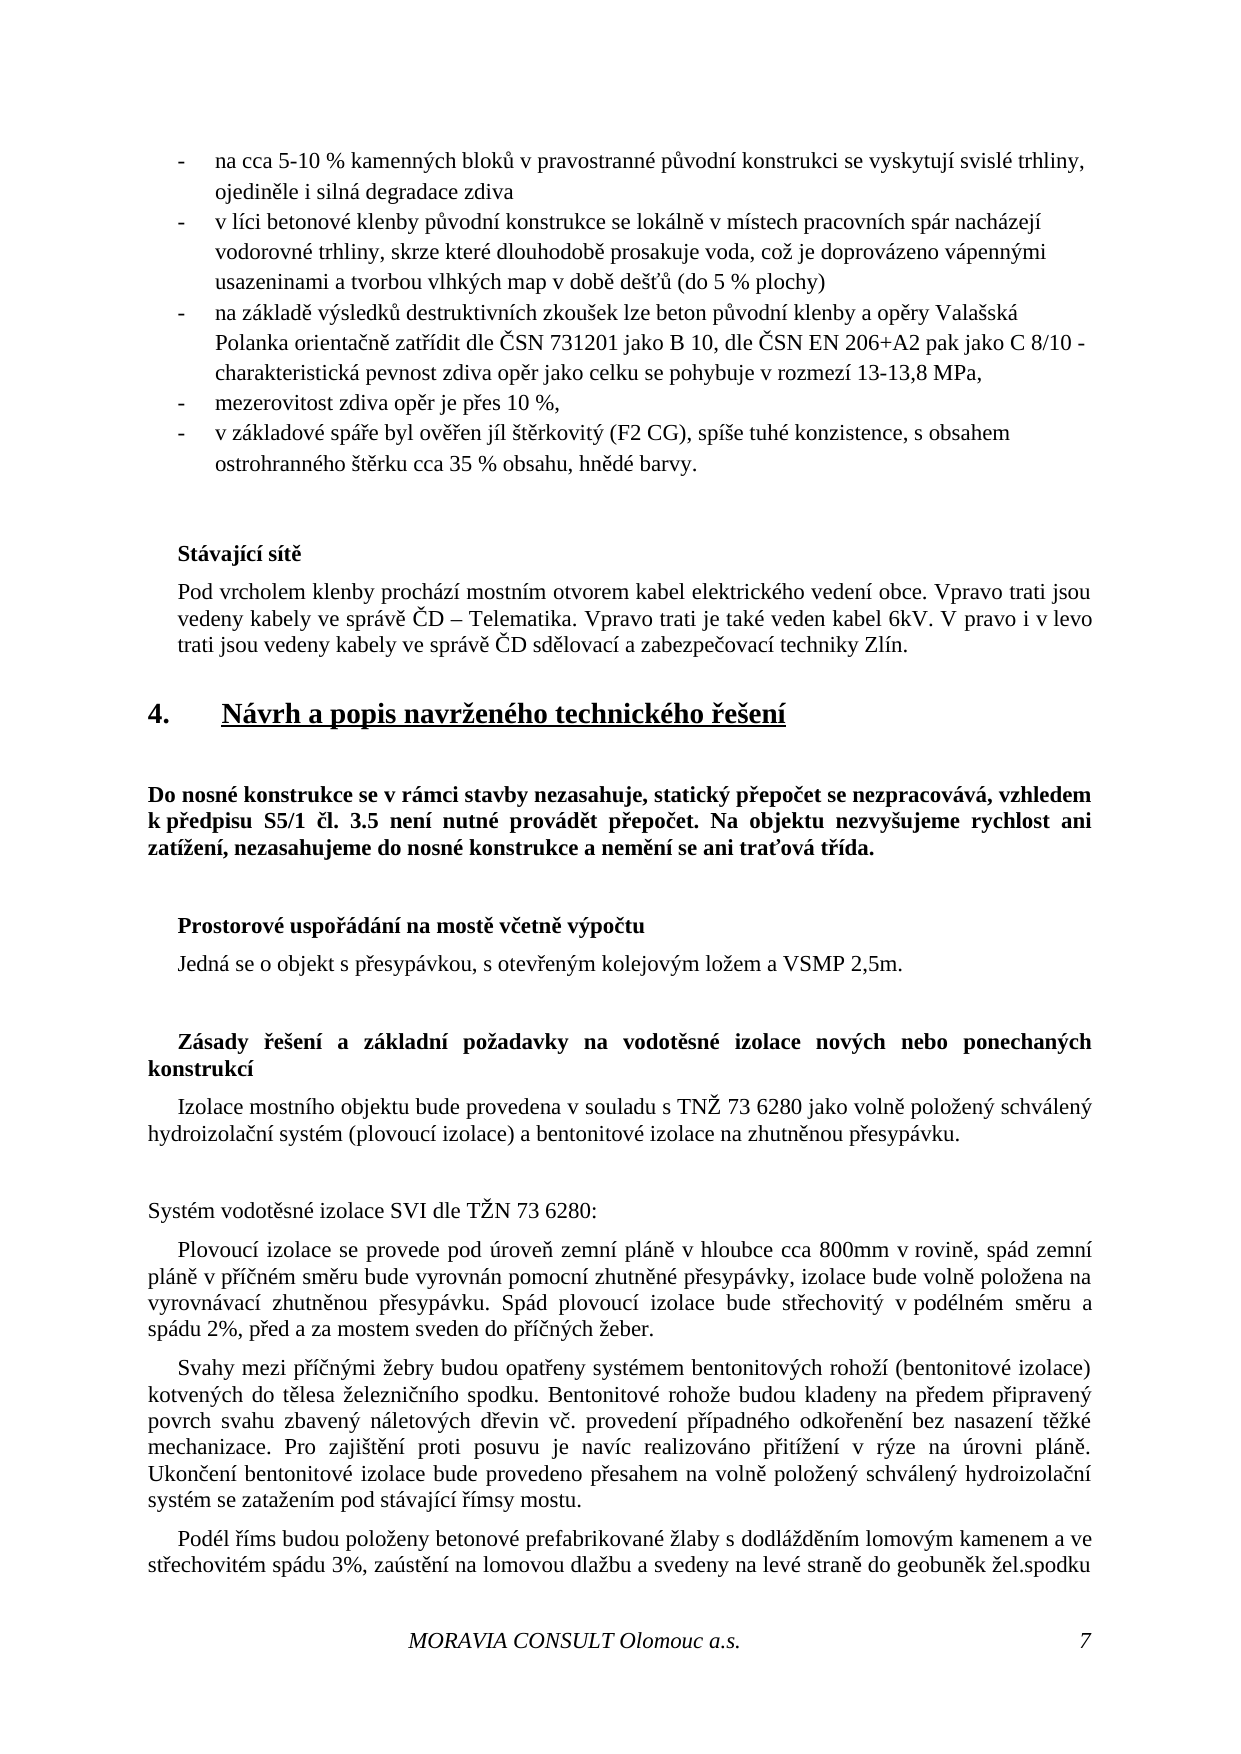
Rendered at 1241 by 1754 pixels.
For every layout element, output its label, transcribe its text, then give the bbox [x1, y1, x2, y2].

text Izolace mostního objektu bude provedena v souladu s TNŽ 73 6280 jako volně položený schválený hydroizolační systém (plovoucí izolace) a bentonitové izolace na zhutněnou přesypávku. [148, 1093, 1093, 1146]
text Plovoucí izolace se provede pod úroveň zemní pláně v hloubce cca 800mm v rovině, spád zemní pláně v příčném směru bude vyrovnán pomocní zhutněné přesypávky, izolace bude volně položena na vyrovnávací zhutněnou přesypávku. Spád plovoucí izolace bude střechovitý v podélném směru a spádu 2%, před a za mostem sveden do příčných žeber. [148, 1236, 1093, 1342]
text Stávající sítě [177, 539, 1093, 566]
text Zásady řešení a základní požadavky na vodotěsné izolace nových nebo ponechaných konstrukcí [148, 1028, 1093, 1081]
list na základě výsledků destruktivních zkoušek lze beton původní klenby a opěry Valašská Polanka orientačně zatřídit dle ČSN 731201 jako B 10, dle ČSN EN 206+A2 pak jako C 8/10 - charakteristická pevnost zdiva opěr jako celku se pohybuje v rozmezí 13-13,8 MPa, [177, 299, 1093, 385]
text Jedná se o objekt s přesypávkou, s otevřeným kolejovým ložem a VSMP 2,5m. [148, 951, 1093, 977]
subtitle Návrh a popis navrženého technického řešení [148, 696, 1093, 730]
list v základové spáře byl ověřen jíl štěrkovitý (F2 CG), spíše tuhé konzistence, s obsahem ostrohranného štěrku cca 35 % obsahu, hnědé barvy. [177, 419, 1093, 476]
list na cca 5-10 % kamenných bloků v pravostranné původní konstrukci se vyskytují svislé trhliny, ojediněle i silná degradace zdiva [177, 148, 1093, 204]
text Systém vodotěsné izolace SVI dle TŽN 73 6280: [148, 1197, 1093, 1224]
text Do nosné konstrukce se v rámci stavby nezasahuje, statický přepočet se nezpracovává, vzhledem k předpisu S5/1 čl. 3.5 není nutné provádět přepočet. Na objektu nezvyšujeme rychlost ani zatížení, nezasahujeme do nosné konstrukce a nemění se ani traťová třída. [148, 781, 1093, 860]
list mezerovitost zdiva opěr je přes 10 %, [177, 389, 1093, 416]
text Prostorové uspořádání na mostě včetně výpočtu [177, 912, 1093, 938]
text Svahy mezi příčnými žebry budou opatřeny systémem bentonitových rohoží (bentonitové izolace) kotvených do tělesa železničního spodku. Bentonitové rohože budou kladeny na předem připravený povrch svahu zbavený náletových dřevin vč. provedení případného odkořenění bez nasazení těžké mechanizace. Pro zajištění proti posuvu je navíc realizováno přitížení v rýze na úrovni pláně. Ukončení bentonitové izolace bude provedeno přesahem na volně položený schválený hydroizolační systém se zatažením pod stávající římsy mostu. [148, 1354, 1093, 1512]
list v líci betonové klenby původní konstrukce se lokálně v místech pracovních spár nacházejí vodorovné trhliny, skrze které dlouhodobě prosakuje voda, což je doprovázeno vápennými usazeninami a tvorbou vlhkých map v době dešťů (do 5 % plochy) [177, 208, 1093, 295]
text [148, 1525, 1093, 1578]
text Pod vrcholem klenby prochází mostním otvorem kabel elektrického vedení obce. Vpravo trati jsou vedeny kabely ve správě ČD – Telematika. Vpravo trati je také veden kabel 6kV. V pravo i v levo trati jsou vedeny kabely ve správě ČD sdělovací a zabezpečovací techniky Zlín. [177, 578, 1093, 657]
